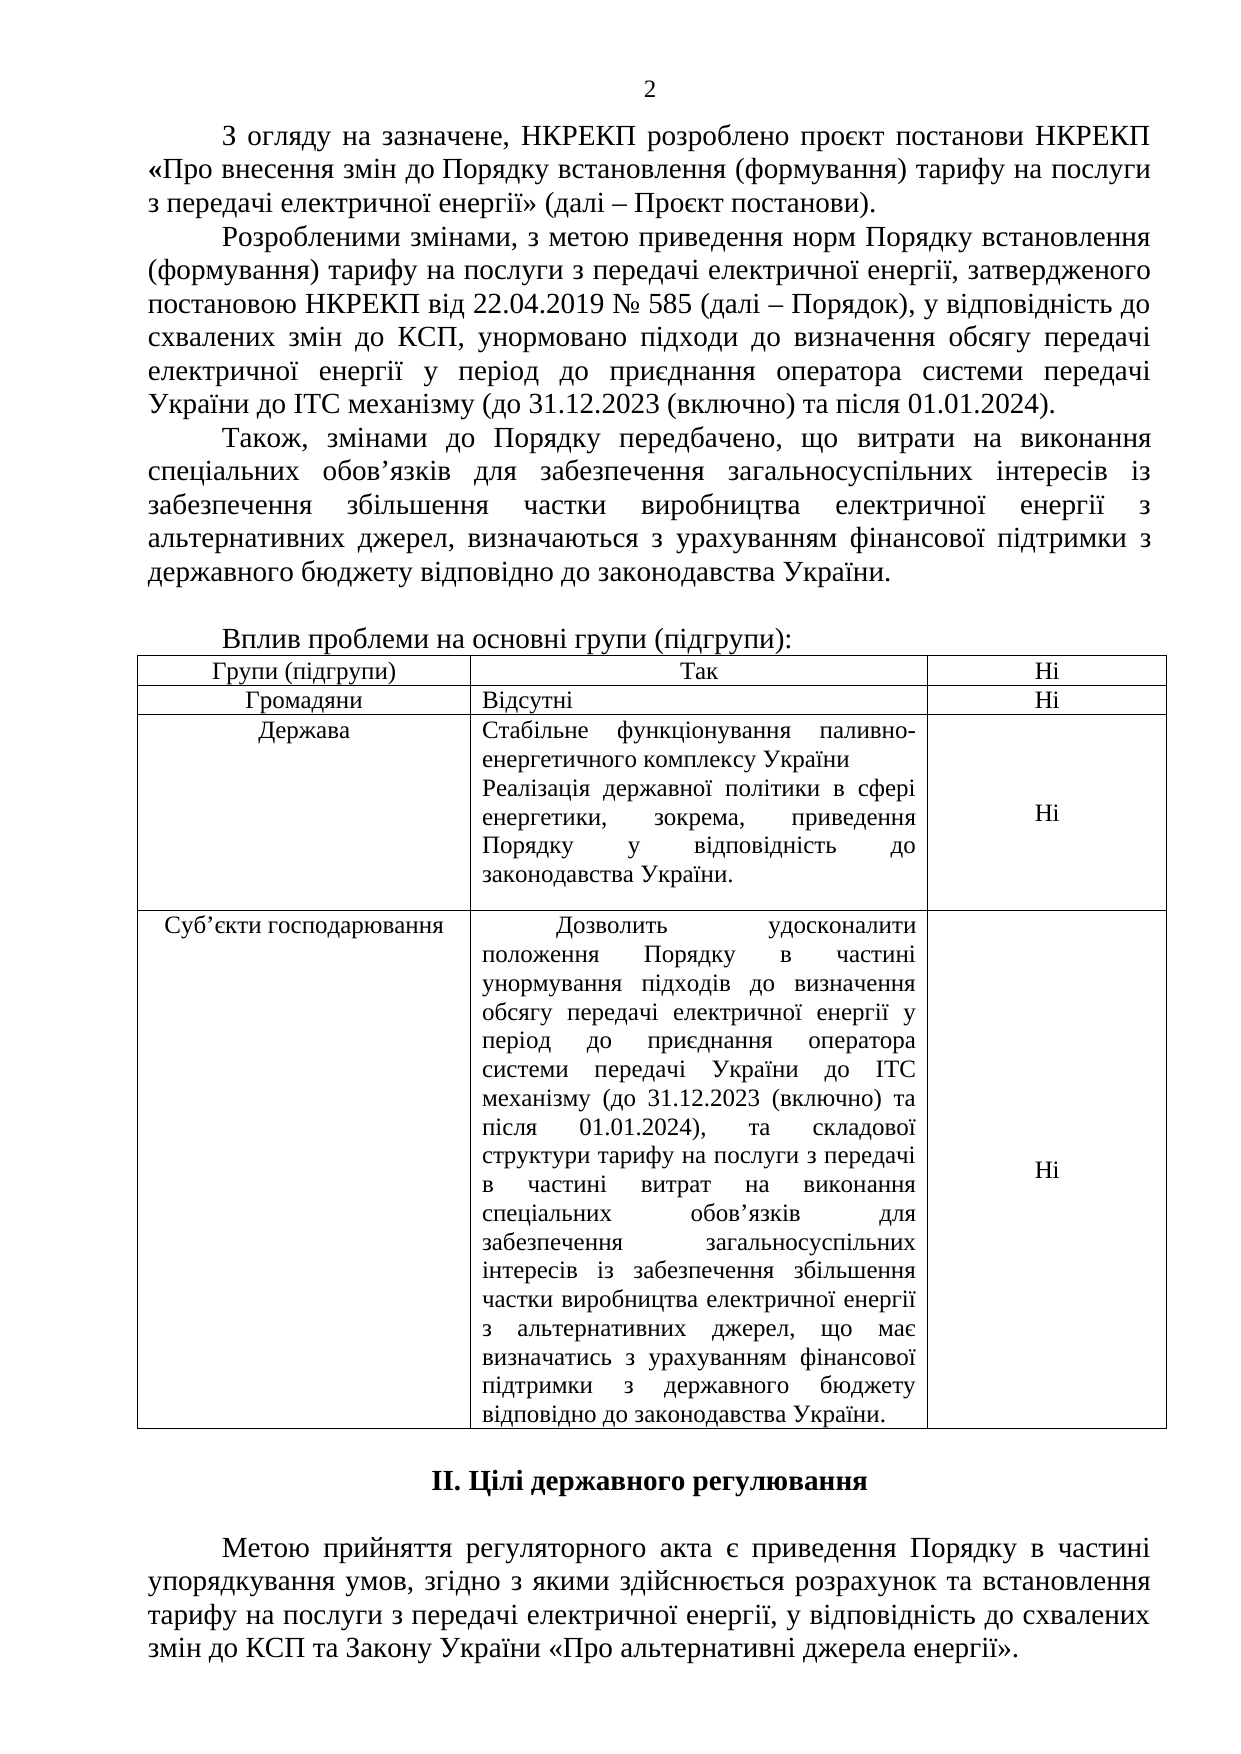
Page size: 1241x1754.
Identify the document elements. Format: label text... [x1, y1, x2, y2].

table_cell Громадяни [138, 686, 470, 714]
table_cell Ні [928, 686, 1166, 714]
table_cell Відсутні [471, 686, 927, 714]
table_cell Держава [138, 715, 470, 909]
table_cell Дозволить удосконалити положення Порядку в частині унормування підходів до визначення обсягу передачі електричної енергії у період до приєднання оператора системи передачі України до ІТС механізму (до 31.12.2023 (включно) та після 01.01.2024), та складової структури тарифу на послуги з передачі в частині витрат на виконання спеціальних обов’язків для забезпечення загальносуспільних інтересів із забезпечення збільшення частки виробництва електричної енергії з альтернативних джерел, що має визначатись з урахуванням фінансової підтримки з державного бюджету відповідно до законодавства України. [471, 911, 927, 1428]
table_header Групи (підгрупи) [138, 656, 470, 684]
text Метою прийняття регуляторного акта є приведення Порядку в частині упорядкування умов, згідно з якими здійснюється розрахунок та встановлення тарифу на послуги з передачі електричної енергії, у відповідність до схвалених змін до КСП та Закону України «Про альтернативні джерела енергії». [148, 1530, 1152, 1664]
text З огляду на зазначене, НКРЕКП розроблено проєкт постанови НКРЕКП «Про внесення змін до Порядку встановлення (формування) тарифу на послуги з передачі електричної енергії» (далі – Проєкт постанови). [148, 118, 1152, 219]
table_cell Ні [928, 911, 1166, 1428]
table_cell Ні [928, 715, 1166, 909]
table_cell Стабільне функціонування паливно-енергетичного комплексу України Реалізація державної політики в сфері енергетики, зокрема, приведення Порядку у відповідність до законодавства України. [471, 715, 927, 909]
table_header Так [471, 656, 927, 684]
text Також, змінами до Порядку передбачено, що витрати на виконання спеціальних обов’язків для забезпечення загальносуспільних інтересів із забезпечення збільшення частки виробництва електричної енергії з альтернативних джерел, визначаються з урахуванням фінансової підтримки з державного бюджету відповідно до законодавства України. [148, 420, 1152, 588]
text II. Цілі державного регулювання [148, 1463, 1152, 1496]
table_header Ні [928, 656, 1166, 684]
text Розробленими змінами, з метою приведення норм Порядку встановлення (формування) тарифу на послуги з передачі електричної енергії, затвердженого постановою НКРЕКП від 22.04.2019 № 585 (далі – Порядок), у відповідність до схвалених змін до КСП, унормовано підходи до визначення обсягу передачі електричної енергії у період до приєднання оператора системи передачі України до ІТС механізму (до 31.12.2023 (включно) та після 01.01.2024). [148, 219, 1152, 420]
text Вплив проблеми на основні групи (підгрупи): [148, 621, 1152, 655]
table_cell Суб’єкти господарювання [138, 911, 470, 1428]
